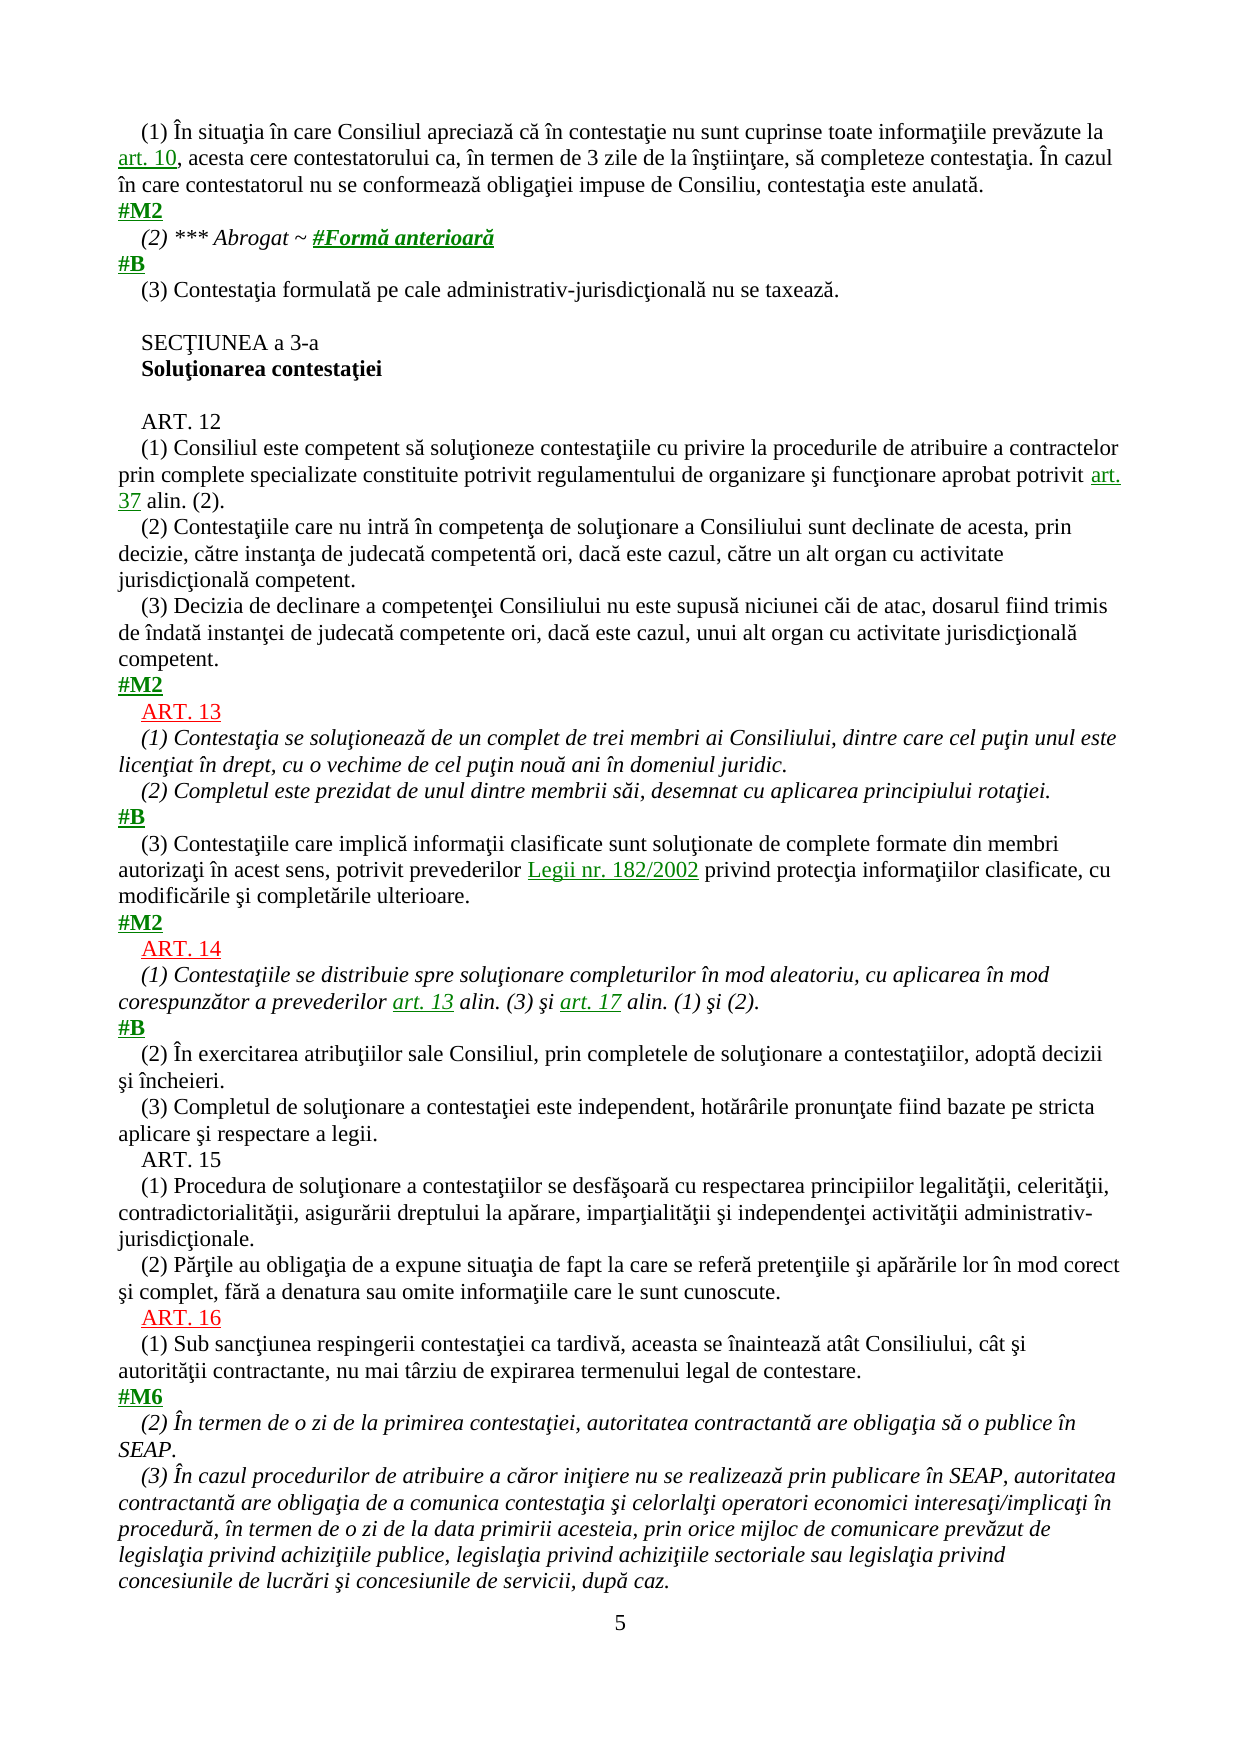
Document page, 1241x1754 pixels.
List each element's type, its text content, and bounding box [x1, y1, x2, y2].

text (1) Sub sancţiunea respingerii contestaţiei ca tardivă, aceasta se înaintează atât Consiliului, cât şi autorităţii contractante, nu mai târziu de expirarea termenului legal de contestare. [118, 1330, 1122, 1383]
text (1) Contestaţia se soluţionează de un complet de trei membri ai Consiliului, dintre care cel puţin unul este licenţiat în drept, cu o vechime de cel puţin nouă ani în domeniul juridic. [118, 724, 1122, 777]
text SECŢIUNEA a 3-a [118, 329, 1122, 355]
text (2) Părţile au obligaţia de a expune situaţia de fapt la care se referă pretenţiile şi apărările lor în mod corect şi complet, fără a denatura sau omite informaţiile care le sunt cunoscute. [118, 1251, 1122, 1304]
text (2) *** Abrogat ~ #Formă anterioară [118, 223, 1122, 250]
text ART. 16 [118, 1304, 1122, 1330]
text (1) Consiliul este competent să soluţioneze contestaţiile cu privire la procedurile de atribuire a contractelor prin complete specializate constituite potrivit regulamentului de organizare şi funcţionare aprobat potrivit art. 37 alin. (2). [118, 434, 1122, 513]
text ART. 13 [118, 698, 1122, 724]
text (1) Procedura de soluţionare a contestaţiilor se desfăşoară cu respectarea principiilor legalităţii, celerităţii, contradictorialităţii, asigurării dreptului la apărare, imparţialităţii şi independenţei activităţii administrativ-jurisdicţionale. [118, 1172, 1122, 1251]
text (2) În termen de o zi de la primirea contestaţiei, autoritatea contractantă are obligaţia să o publice în SEAP. [118, 1409, 1122, 1462]
text #M2 [118, 197, 1122, 223]
text #M2 [118, 672, 1122, 698]
text (3) Completul de soluţionare a contestaţiei este independent, hotărârile pronunţate fiind bazate pe stricta aplicare şi respectare a legii. [118, 1093, 1122, 1146]
text (2) Completul este prezidat de unul dintre membrii săi, desemnat cu aplicarea principiului rotaţiei. [118, 777, 1122, 803]
text (2) În exercitarea atribuţiilor sale Consiliul, prin completele de soluţionare a contestaţiilor, adoptă decizii şi încheieri. [118, 1041, 1122, 1093]
text #B [118, 250, 1122, 276]
text ART. 12 [118, 408, 1122, 434]
text (3) Contestaţia formulată pe cale administrativ-jurisdicţională nu se taxează. [118, 276, 1122, 303]
text #B [118, 1014, 1122, 1041]
text ART. 15 [118, 1146, 1122, 1172]
text #M6 [118, 1383, 1122, 1409]
text (1) Contestaţiile se distribuie spre soluţionare completurilor în mod aleatoriu, cu aplicarea în mod corespunzător a prevederilor art. 13 alin. (3) şi art. 17 alin. (1) şi (2). [118, 961, 1122, 1014]
text Soluţionarea contestaţiei [118, 355, 1122, 382]
text (3) Decizia de declinare a competenţei Consiliului nu este supusă niciunei căi de atac, dosarul fiind trimis de îndată instanţei de judecată competente ori, dacă este cazul, unui alt organ cu activitate jurisdicţională competent. [118, 592, 1122, 672]
text #M2 [118, 909, 1122, 935]
text #B [118, 803, 1122, 830]
text (3) Contestaţiile care implică informaţii clasificate sunt soluţionate de complete formate din membri autorizaţi în acest sens, potrivit prevederilor Legii nr. 182/2002 privind protecţia informaţiilor clasificate, cu modificările şi completările ulterioare. [118, 830, 1122, 909]
text (3) În cazul procedurilor de atribuire a căror iniţiere nu se realizează prin publicare în SEAP, autoritatea contractantă are obligaţia de a comunica contestaţia şi celorlalţi operatori economici interesaţi/implicaţi în procedură, în termen de o zi de la data primirii acesteia, prin orice mijloc de comunicare prevăzut de legislaţia privind achiziţiile publice, legislaţia privind achiziţiile sectoriale sau legislaţia privind concesiunile de lucrări şi concesiunile de servicii, după caz. [118, 1462, 1122, 1594]
text (1) În situaţia în care Consiliul apreciază că în contestaţie nu sunt cuprinse toate informaţiile prevăzute la art. 10, acesta cere contestatorului ca, în termen de 3 zile de la înştiinţare, să completeze contestaţia. În cazul în care contestatorul nu se conformează obligaţiei impuse de Consiliu, contestaţia este anulată. [118, 118, 1122, 197]
text (2) Contestaţiile care nu intră în competenţa de soluţionare a Consiliului sunt declinate de acesta, prin decizie, către instanţa de judecată competentă ori, dacă este cazul, către un alt organ cu activitate jurisdicţională competent. [118, 513, 1122, 592]
text ART. 14 [118, 935, 1122, 961]
